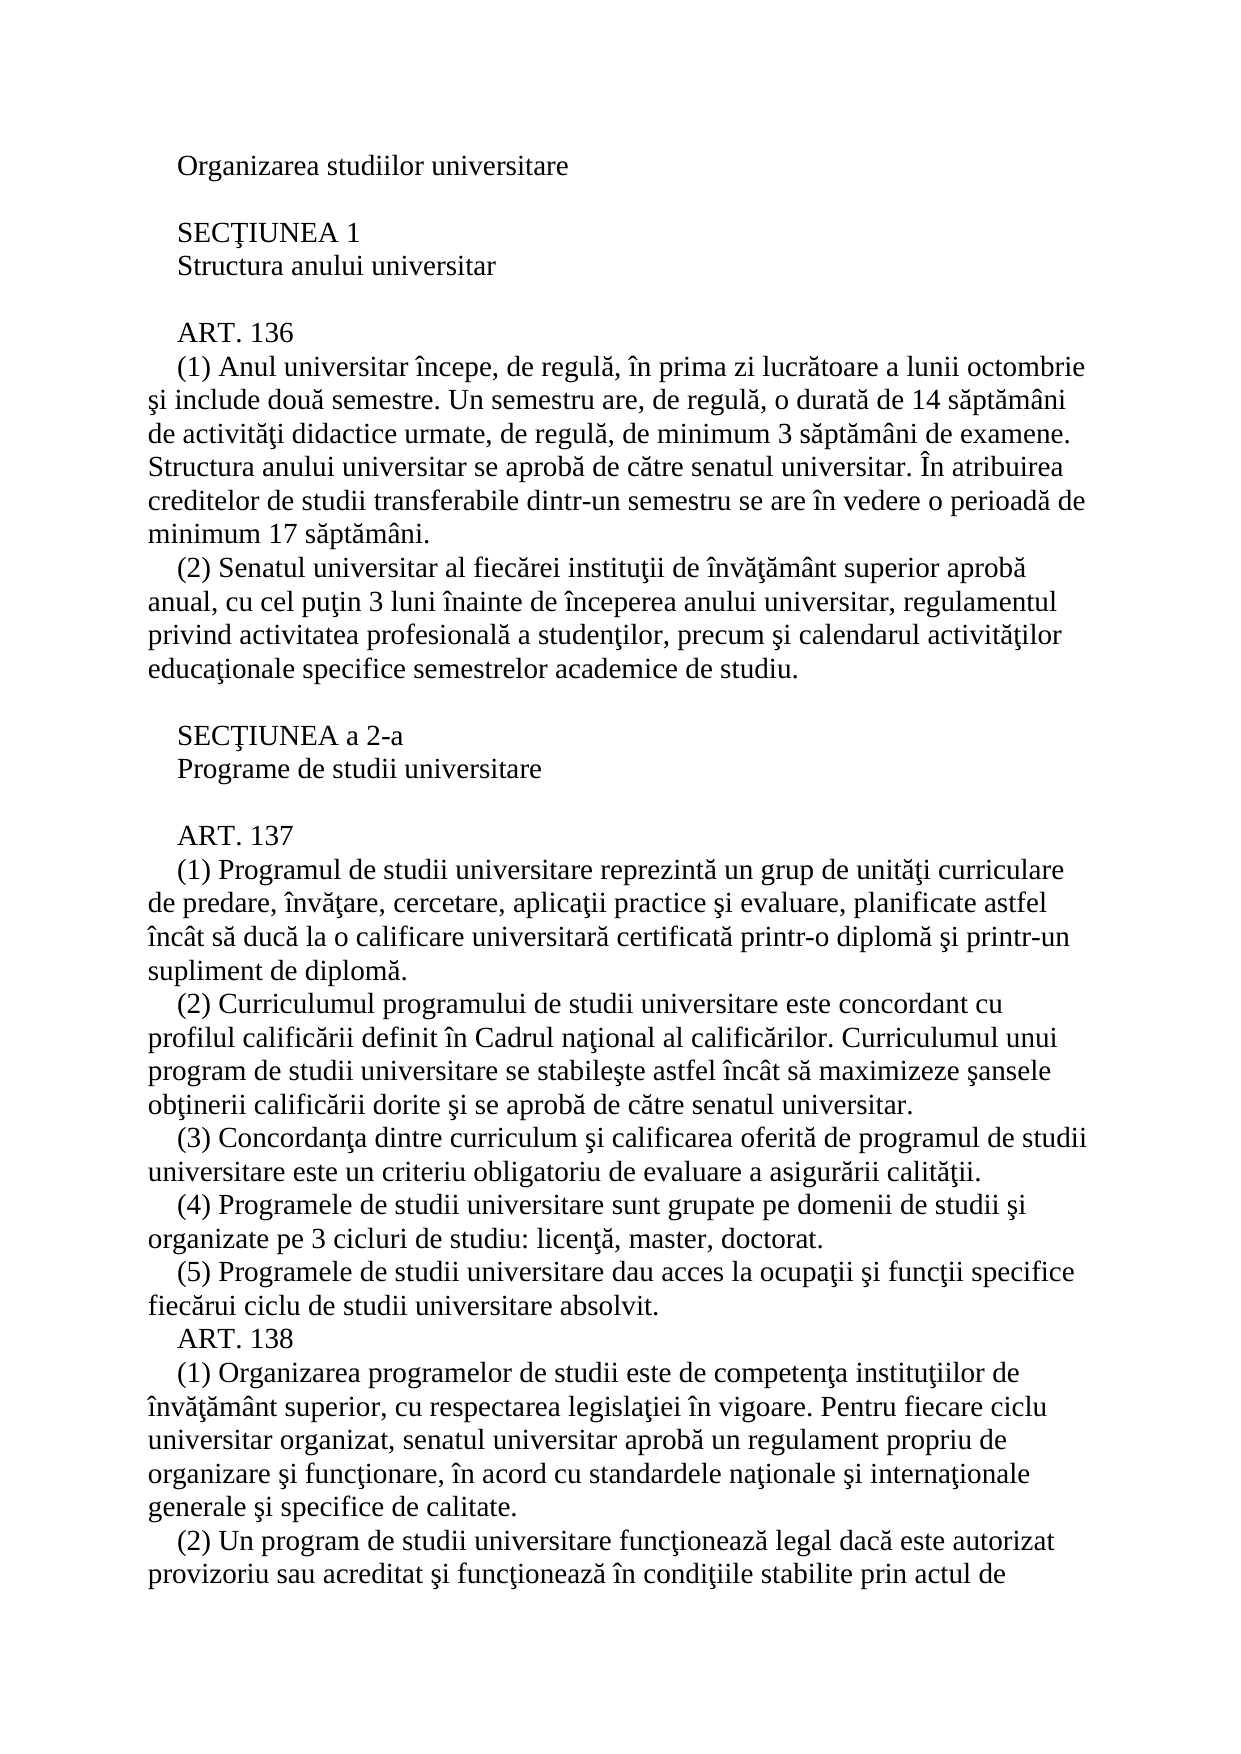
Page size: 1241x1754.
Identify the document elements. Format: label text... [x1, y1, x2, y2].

text (2) Curriculumul programului de studii universitare este concordant cu profilul calificării definit în Cadrul naţional al calificărilor. Curriculumul unui program de studii universitare se stabileşte astfel încât să maximizeze şansele obţinerii calificării dorite şi se aprobă de către senatul universitar. [148, 986, 1093, 1120]
text Programe de studii universitare [148, 751, 1093, 785]
text Organizarea studiilor universitare [148, 148, 1093, 181]
text SECŢIUNEA a 2-a [148, 718, 1093, 751]
text ART. 136 [148, 315, 1093, 349]
text (4) Programele de studii universitare sunt grupate pe domenii de studii şi organizate pe 3 cicluri de studiu: licenţă, master, doctorat. [148, 1187, 1093, 1254]
text (1) Organizarea programelor de studii este de competenţa instituţiilor de învăţământ superior, cu respectarea legislaţiei în vigoare. Pentru fiecare ciclu universitar organizat, senatul universitar aprobă un regulament propriu de organizare şi funcţionare, în acord cu standardele naţionale şi internaţionale generale şi specifice de calitate. [148, 1355, 1093, 1523]
text (2) Senatul universitar al fiecărei instituţii de învăţământ superior aprobă anual, cu cel puţin 3 luni înainte de începerea anului universitar, regulamentul privind activitatea profesională a studenţilor, precum şi calendarul activităţilor educaţionale specifice semestrelor academice de studiu. [148, 550, 1093, 684]
text (3) Concordanţa dintre curriculum şi calificarea oferită de programul de studii universitare este un criteriu obligatoriu de evaluare a asigurării calităţii. [148, 1120, 1093, 1187]
text ART. 137 [148, 818, 1093, 852]
text ART. 138 [148, 1322, 1093, 1355]
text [148, 1523, 1093, 1590]
text (5) Programele de studii universitare dau acces la ocupaţii şi funcţii specifice fiecărui ciclu de studii universitare absolvit. [148, 1254, 1093, 1322]
text SECŢIUNEA 1 [148, 215, 1093, 248]
text (1) Programul de studii universitare reprezintă un grup de unităţi curriculare de predare, învăţare, cercetare, aplicaţii practice şi evaluare, planificate astfel încât să ducă la o calificare universitară certificată printr-o diplomă şi printr-un supliment de diplomă. [148, 852, 1093, 986]
text Structura anului universitar [148, 248, 1093, 282]
text (1) Anul universitar începe, de regulă, în prima zi lucrătoare a lunii octombrie şi include două semestre. Un semestru are, de regulă, o durată de 14 săptămâni de activităţi didactice urmate, de regulă, de minimum 3 săptămâni de examene. Structura anului universitar se aprobă de către senatul universitar. În atribuirea creditelor de studii transferabile dintr-un semestru se are în vedere o perioadă de minimum 17 săptămâni. [148, 349, 1093, 550]
